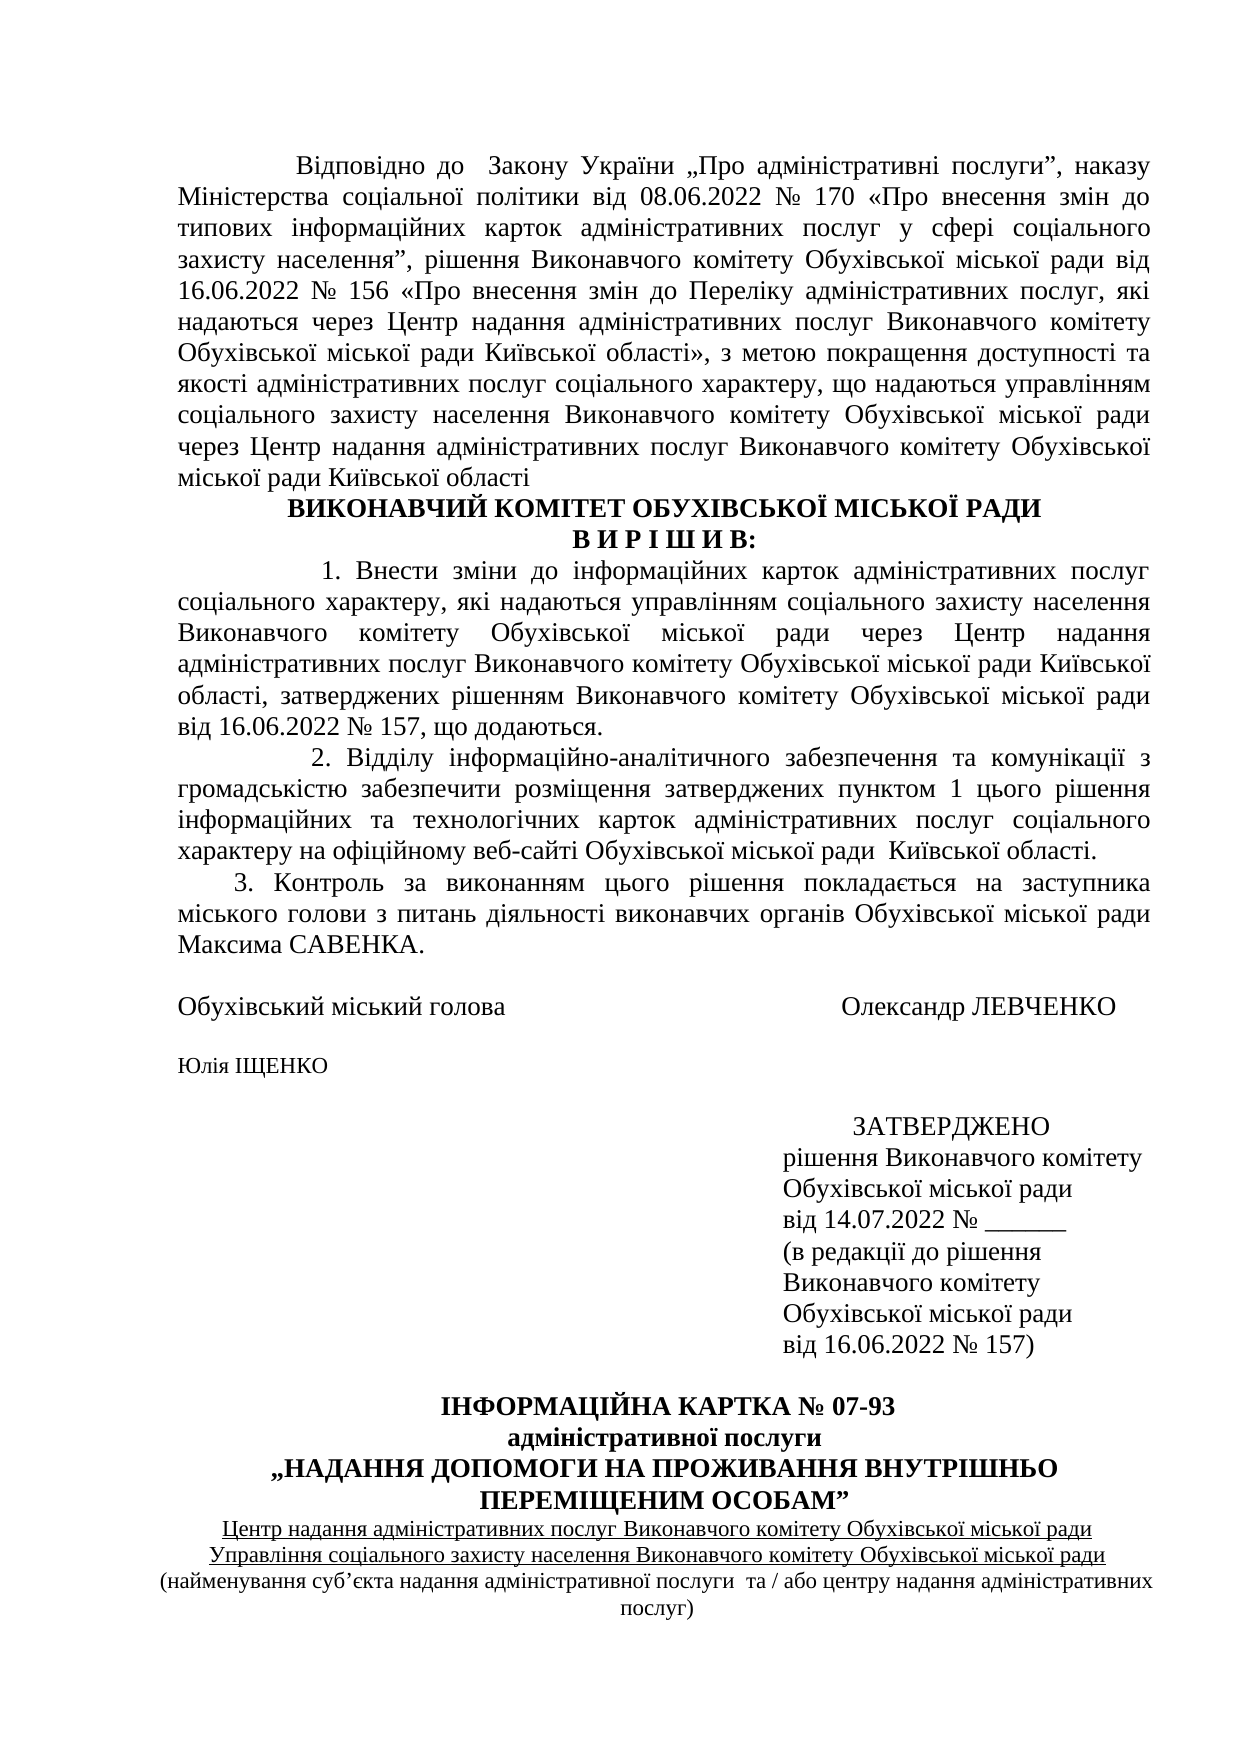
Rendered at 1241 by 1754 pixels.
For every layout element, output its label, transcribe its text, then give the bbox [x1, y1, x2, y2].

text (в редакції до рішення Виконавчого комітету Обухівської міської ради [783, 1234, 1152, 1328]
text ІНФОРМАЦІЙНА КАРТКА № 07-93 [177, 1390, 1152, 1421]
text від 16.06.2022 № 157) [783, 1328, 1152, 1359]
text (найменування суб’єкта надання адміністративної послуги та / або центру надання адміністративних послуг) [133, 1568, 1181, 1620]
text рішення Виконавчого комітету Обухівської міської ради [783, 1141, 1152, 1203]
text Юлія ІЩЕНКО [177, 1052, 1152, 1079]
list 3. Контроль за виконанням цього рішення покладається на заступника міського голови з питань діяльності виконавчих органів Обухівської міської ради Максима САВЕНКА. [177, 866, 1152, 959]
text „НАДАННЯ ДОПОМОГИ НА ПРОЖИВАННЯ ВНУТРІШНЬО ПЕРЕМІЩЕНИМ ОСОБАМ” [177, 1453, 1152, 1515]
text Управління соціального захисту населення Виконавчого комітету Обухівської міської ради [133, 1541, 1181, 1568]
text 2. Відділу інформаційно-аналітичного забезпечення та комунікації з громадськістю забезпечити розміщення затверджених пунктом 1 цього рішення інформаційних та технологічних карток адміністративних послуг соціального характеру на офіційному веб-сайті Обухівської міської ради Київської області. [177, 741, 1152, 866]
text В И Р І Ш И В: [177, 523, 1152, 554]
text від 14.07.2022 № ______ [783, 1203, 1152, 1234]
text Відповідно до Закону України „Про адміністративні послуги”, наказу Міністерства соціальної політики від 08.06.2022 № 170 «Про внесення змін до типових інформаційних карток адміністративних послуг у сфері соціального захисту населення”, рішення Виконавчого комітету Обухівської міської ради від 16.06.2022 № 156 «Про внесення змін до Переліку адміністративних послуг, які надаються через Центр надання адміністративних послуг Виконавчого комітету Обухівської міської ради Київської області», з метою покращення доступності та якості адміністративних послуг соціального характеру, що надаються управлінням соціального захисту населення Виконавчого комітету Обухівської міської ради через Центр надання адміністративних послуг Виконавчого комітету Обухівської міської ради Київської області [177, 149, 1152, 492]
text 1. Внести зміни до інформаційних карток адміністративних послуг соціального характеру, які надаються управлінням соціального захисту населення Виконавчого комітету Обухівської міської ради через Центр надання адміністративних послуг Виконавчого комітету Обухівської міської ради Київської області, затверджених рішенням Виконавчого комітету Обухівської міської ради від 16.06.2022 № 157, що додаються. [177, 554, 1152, 741]
text Обухівський міський голова Олександр ЛЕВЧЕНКО [177, 990, 1152, 1021]
text ВИКОНАВЧИЙ КОМІТЕТ ОБУХІВСЬКОЇ МІСЬКОЇ РАДИ [177, 492, 1152, 523]
text Центр надання адміністративних послуг Виконавчого комітету Обухівської міської ради [133, 1515, 1181, 1541]
text ЗАТВЕРДЖЕНО [852, 1110, 1152, 1141]
text адміністративної послуги [177, 1421, 1152, 1453]
